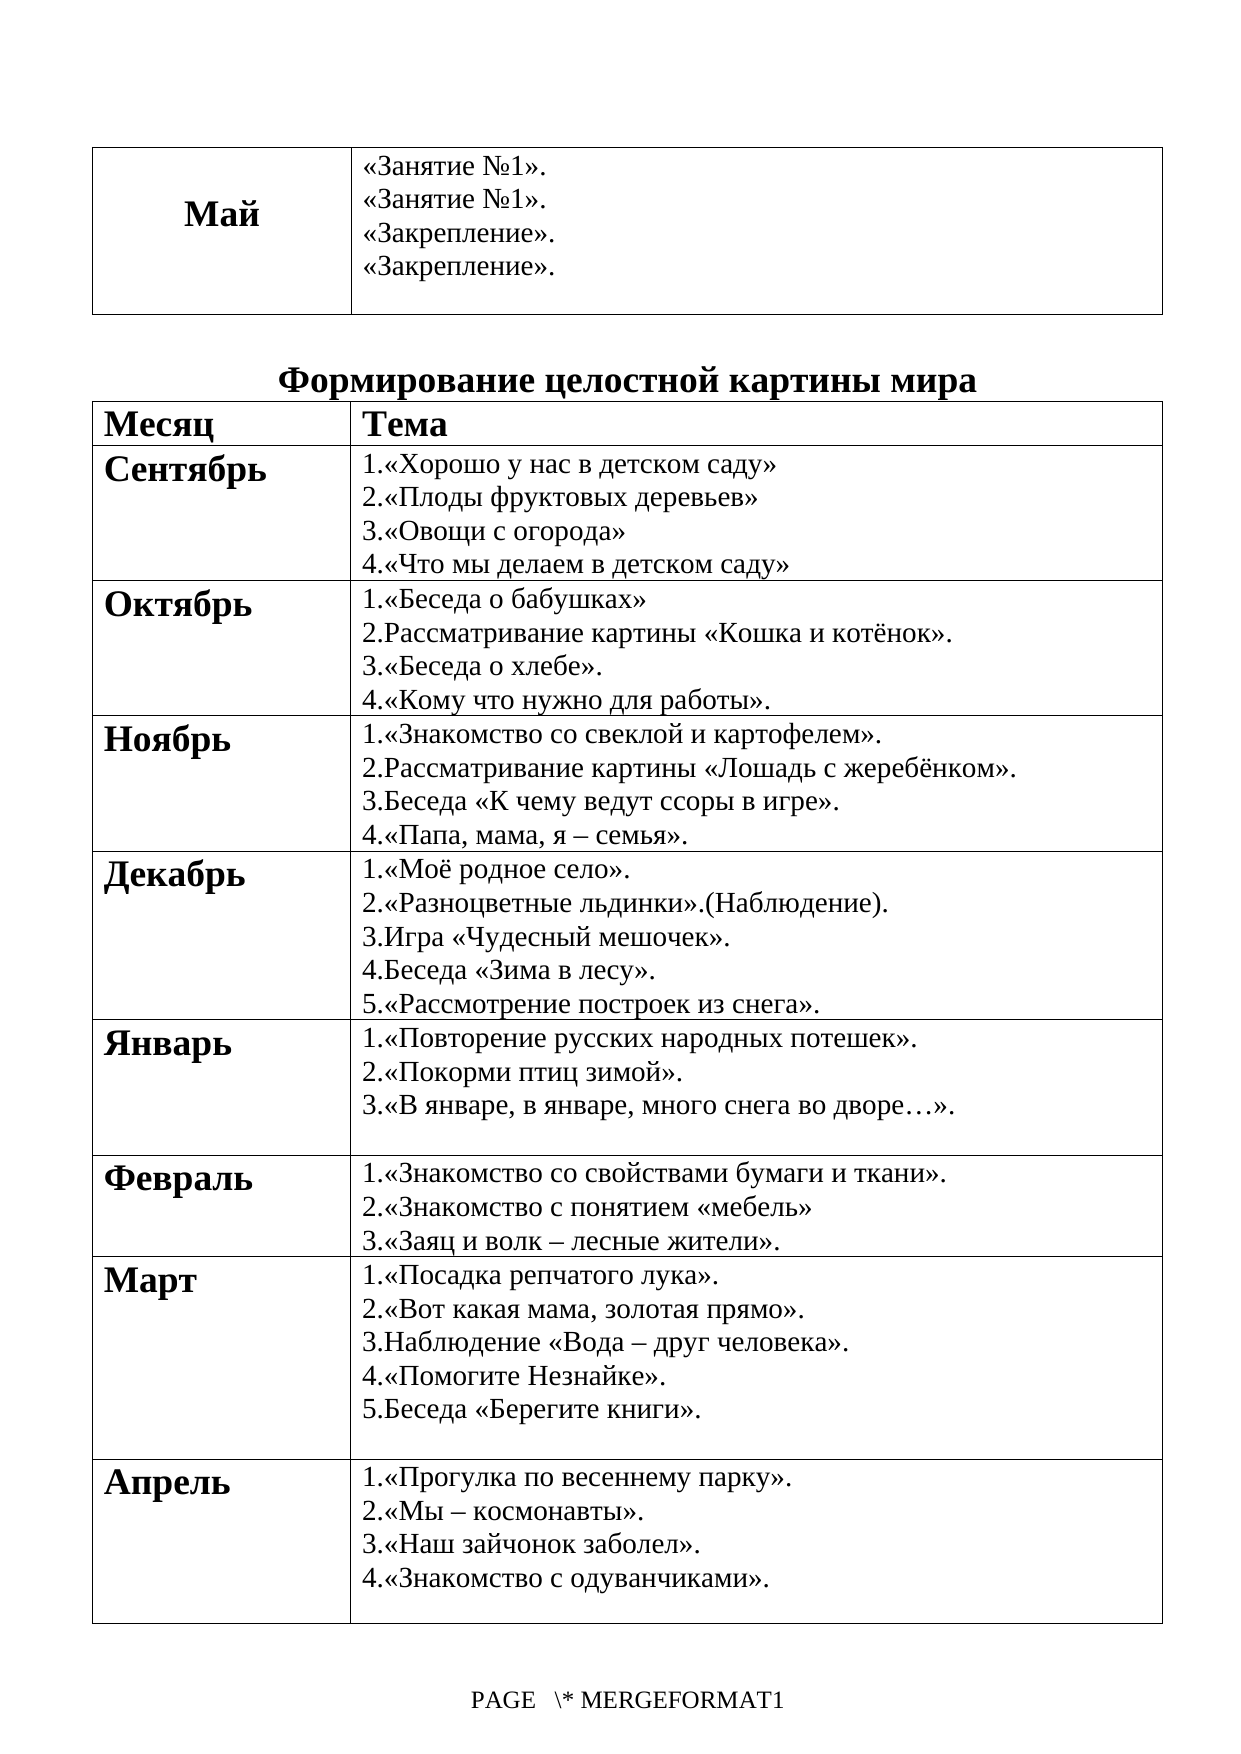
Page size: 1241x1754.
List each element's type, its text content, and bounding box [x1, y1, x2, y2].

table_cell Март [93, 1257, 350, 1458]
table_header Тема [351, 402, 1162, 445]
table_cell 1.«Знакомство со свеклой и картофелем». 2.Рассматривание картины «Лошадь с жеребёнком». 3.Беседа «К чему ведут ссоры в игре». 4.«Папа, мама, я – семья». [351, 716, 1162, 851]
table_cell Февраль [93, 1156, 350, 1256]
table_cell «Занятие №1». «Занятие №1». «Закрепление». «Закрепление». [352, 148, 1162, 313]
table_header Месяц [93, 402, 350, 445]
table_cell 1.«Знакомство со свойствами бумаги и ткани». 2.«Знакомство с понятием «мебель» 3.«Заяц и волк – лесные жители». [351, 1156, 1162, 1256]
text Формирование целостной картины мира [103, 358, 1152, 401]
table_cell 1.«Хорошо у нас в детском саду» 2.«Плоды фруктовых деревьев» 3.«Овощи с огорода» 4.«Что мы делаем в детском саду» [351, 446, 1162, 580]
table_cell Январь [93, 1020, 350, 1154]
table_cell 1.«Прогулка по весеннему парку». 2.«Мы – космонавты». 3.«Наш зайчонок заболел». 4.«Знакомство с одуванчиками». [351, 1460, 1162, 1622]
table_cell 1.«Повторение русских народных потешек». 2.«Покорми птиц зимой». 3.«В январе, в январе, много снега во дворе…». [351, 1020, 1162, 1154]
table_cell Апрель [93, 1460, 350, 1622]
table_cell Сентябрь [93, 446, 350, 580]
table_cell Декабрь [93, 852, 350, 1019]
table_cell Октябрь [93, 581, 350, 715]
table_cell 1.«Моё родное село». 2.«Разноцветные льдинки».(Наблюдение). 3.Игра «Чудесный мешочек». 4.Беседа «Зима в лесу». 5.«Рассмотрение построек из снега». [351, 852, 1162, 1019]
table_cell Ноябрь [93, 716, 350, 851]
table_cell 1.«Посадка репчатого лука». 2.«Вот какая мама, золотая прямо». 3.Наблюдение «Вода – друг человека». 4.«Помогите Незнайке». 5.Беседа «Берегите книги». [351, 1257, 1162, 1458]
table_cell 1.«Беседа о бабушках» 2.Рассматривание картины «Кошка и котёнок». 3.«Беседа о хлебе». 4.«Кому что нужно для работы». [351, 581, 1162, 715]
table_cell Май [93, 148, 351, 313]
